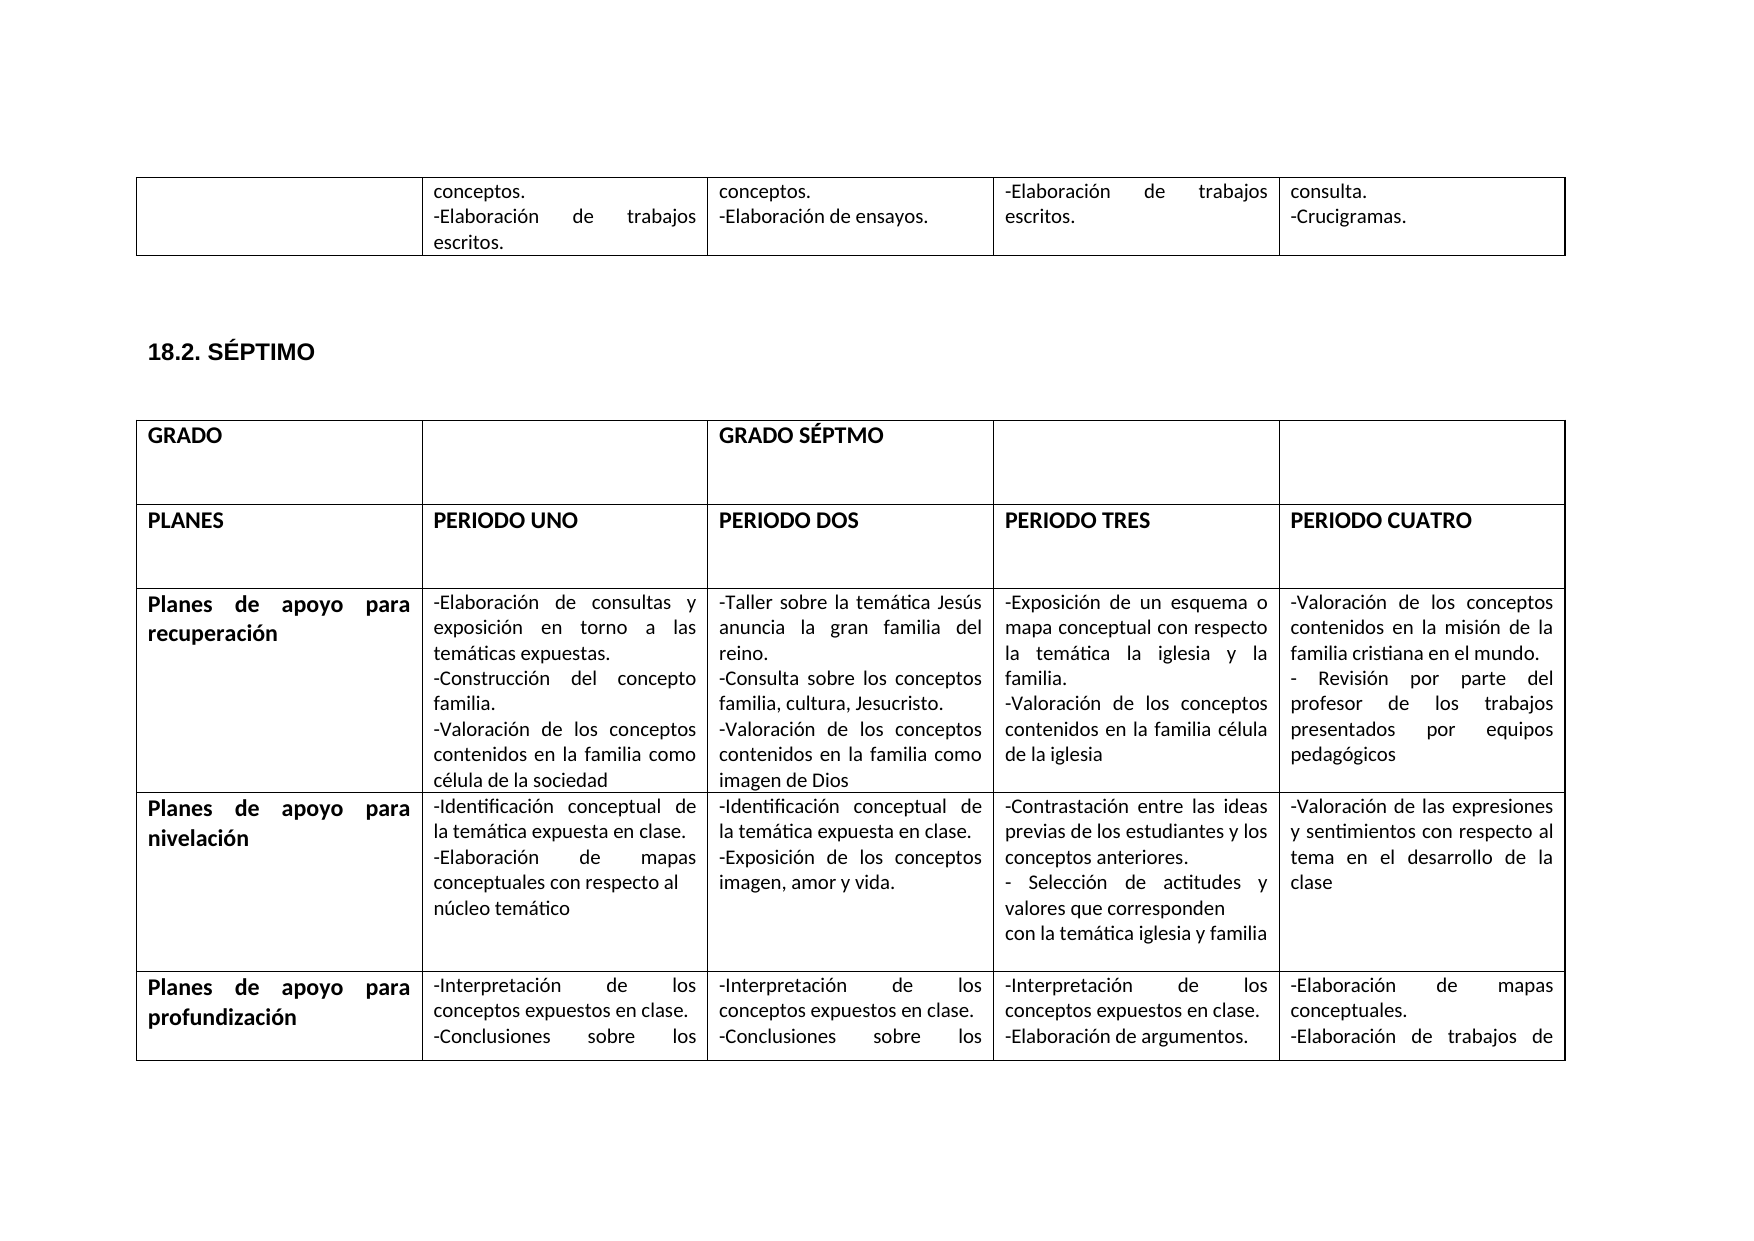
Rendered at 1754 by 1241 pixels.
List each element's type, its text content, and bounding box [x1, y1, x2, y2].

table_cell PLANES [137, 505, 422, 588]
table_cell -Identificación conceptual de la temática expuesta en clase. -Elaboración de mapas conceptuales con respecto al núcleo temático [423, 793, 707, 971]
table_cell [423, 178, 707, 254]
table_cell Planes de apoyo para nivelación [137, 793, 422, 971]
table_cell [423, 972, 707, 1060]
table_cell -Exposición de un esquema o mapa conceptual con respecto la temática la iglesia y la familia. -Valoración de los conceptos contenidos en la familia célula de la iglesia [994, 589, 1279, 792]
table_cell -Valoración de los conceptos contenidos en la misión de la familia cristiana en el mundo. - Revisión por parte del profesor de los trabajos presentados por equipos pedagógicos [1280, 589, 1564, 792]
table_header [1280, 421, 1564, 504]
table_header [423, 421, 707, 504]
table_cell -Identificación conceptual de la temática expuesta en clase. -Exposición de los conceptos imagen, amor y vida. [708, 793, 993, 971]
table_cell -Elaboración de consultas y exposición en torno a las temáticas expuestas. -Construcción del concepto familia. -Valoración de los conceptos contenidos en la familia como célula de la sociedad [423, 589, 707, 792]
table_header GRADO [137, 421, 422, 504]
table_header [994, 421, 1279, 504]
table_cell PERIODO CUATRO [1280, 505, 1564, 588]
table_cell PERIODO UNO [423, 505, 707, 588]
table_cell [708, 178, 993, 254]
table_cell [137, 178, 422, 254]
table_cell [708, 972, 993, 1060]
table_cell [994, 972, 1279, 1060]
table_cell -Taller sobre la temática Jesús anuncia la gran familia del reino. -Consulta sobre los conceptos familia, cultura, Jesucristo. -Valoración de los conceptos contenidos en la familia como imagen de Dios [708, 589, 993, 792]
table_cell PERIODO DOS [708, 505, 993, 588]
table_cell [1280, 972, 1564, 1060]
table_cell Planes de apoyo para recuperación [137, 589, 422, 792]
table_cell PERIODO TRES [994, 505, 1279, 588]
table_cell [1280, 178, 1564, 254]
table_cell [137, 972, 422, 1060]
text 18.2. SÉPTIMO [148, 338, 1606, 366]
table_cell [994, 178, 1279, 254]
table_cell -Contrastación entre las ideas previas de los estudiantes y los conceptos anteriores. - Selección de actitudes y valores que corresponden con la temática iglesia y familia [994, 793, 1279, 971]
table_cell -Valoración de las expresiones y sentimientos con respecto al tema en el desarrollo de la clase [1280, 793, 1564, 971]
table_header GRADO SÉPTMO [708, 421, 993, 504]
